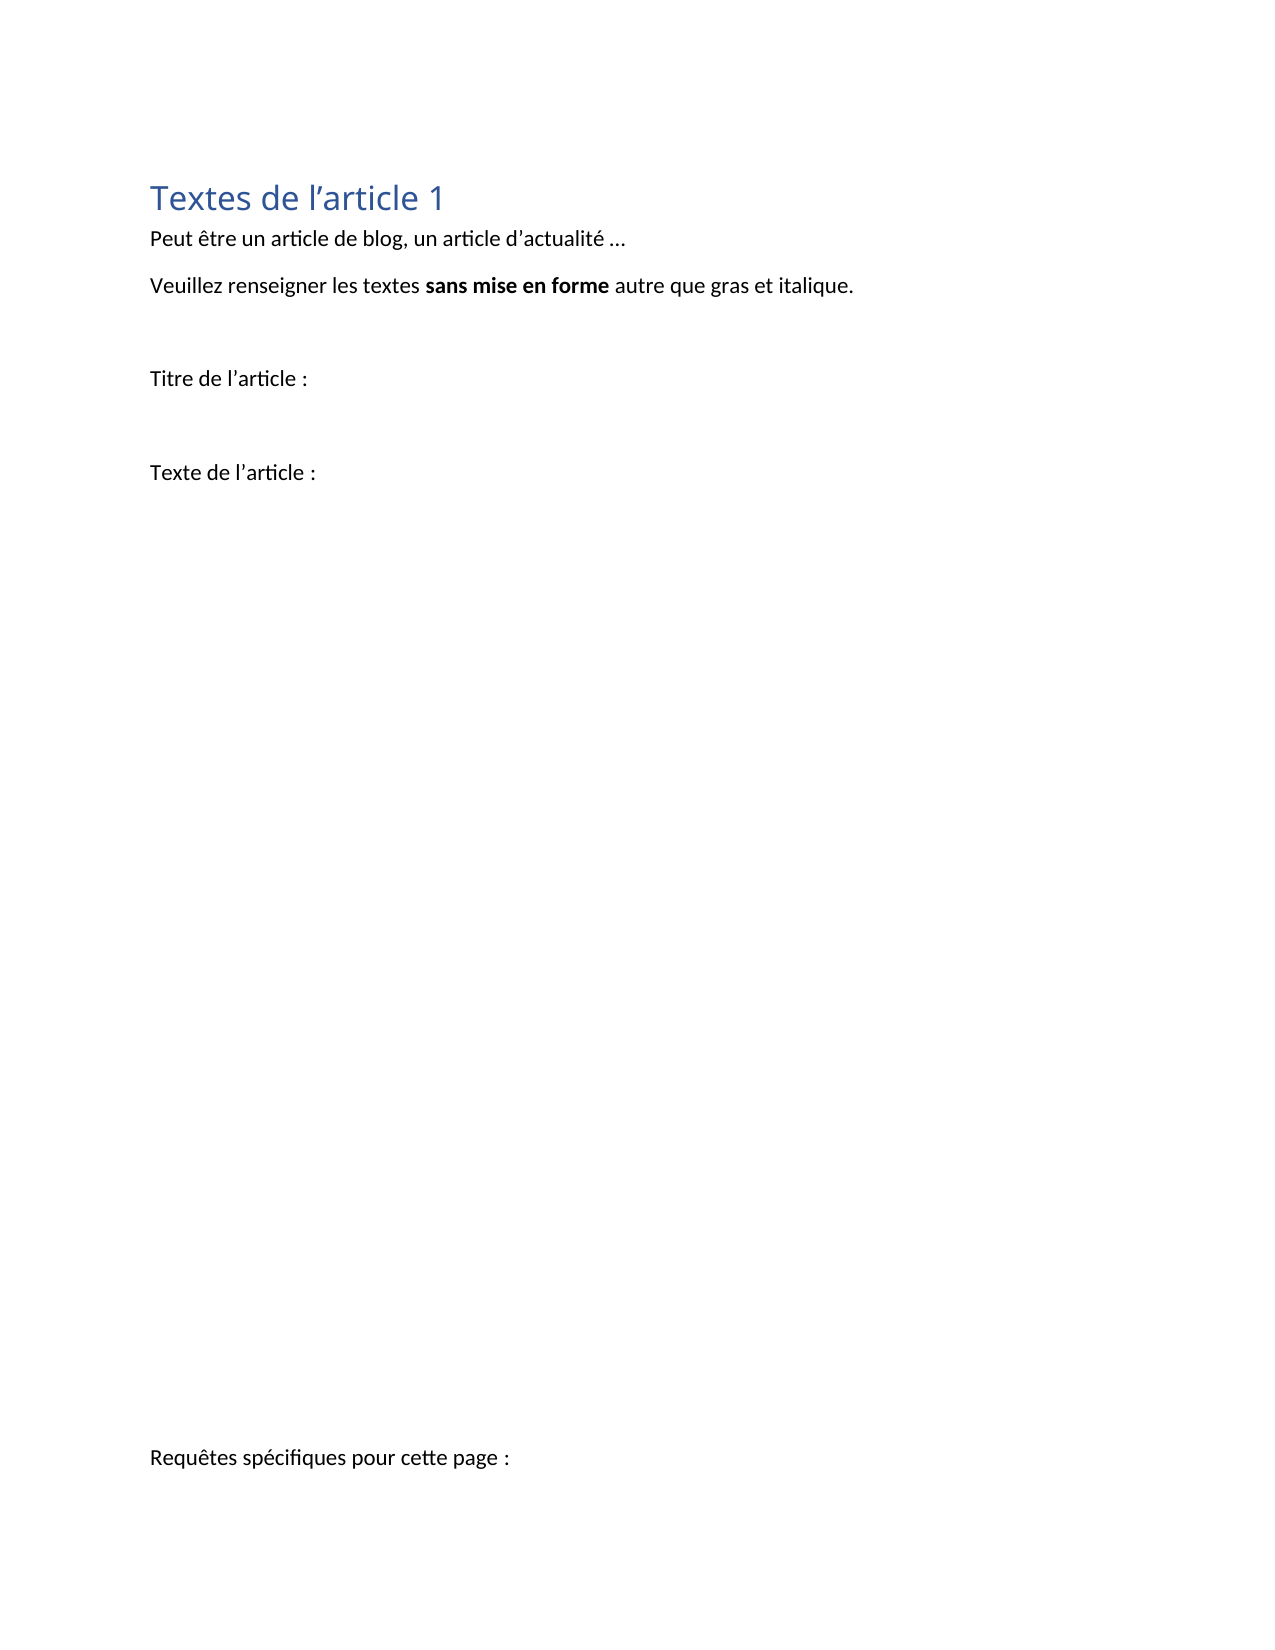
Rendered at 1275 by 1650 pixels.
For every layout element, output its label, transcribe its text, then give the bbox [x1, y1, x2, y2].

text Requêtes spécifiques pour cette page : [150, 1443, 1125, 1471]
subtitle Textes de l’article 1 [150, 175, 1125, 220]
text Titre de l’article : [150, 364, 1125, 393]
text Veuillez renseigner les textes sans mise en forme autre que gras et italique. [150, 271, 1125, 299]
text Texte de l’article : [150, 458, 1125, 486]
text Peut être un article de blog, un article d’actualité … [150, 224, 1125, 252]
